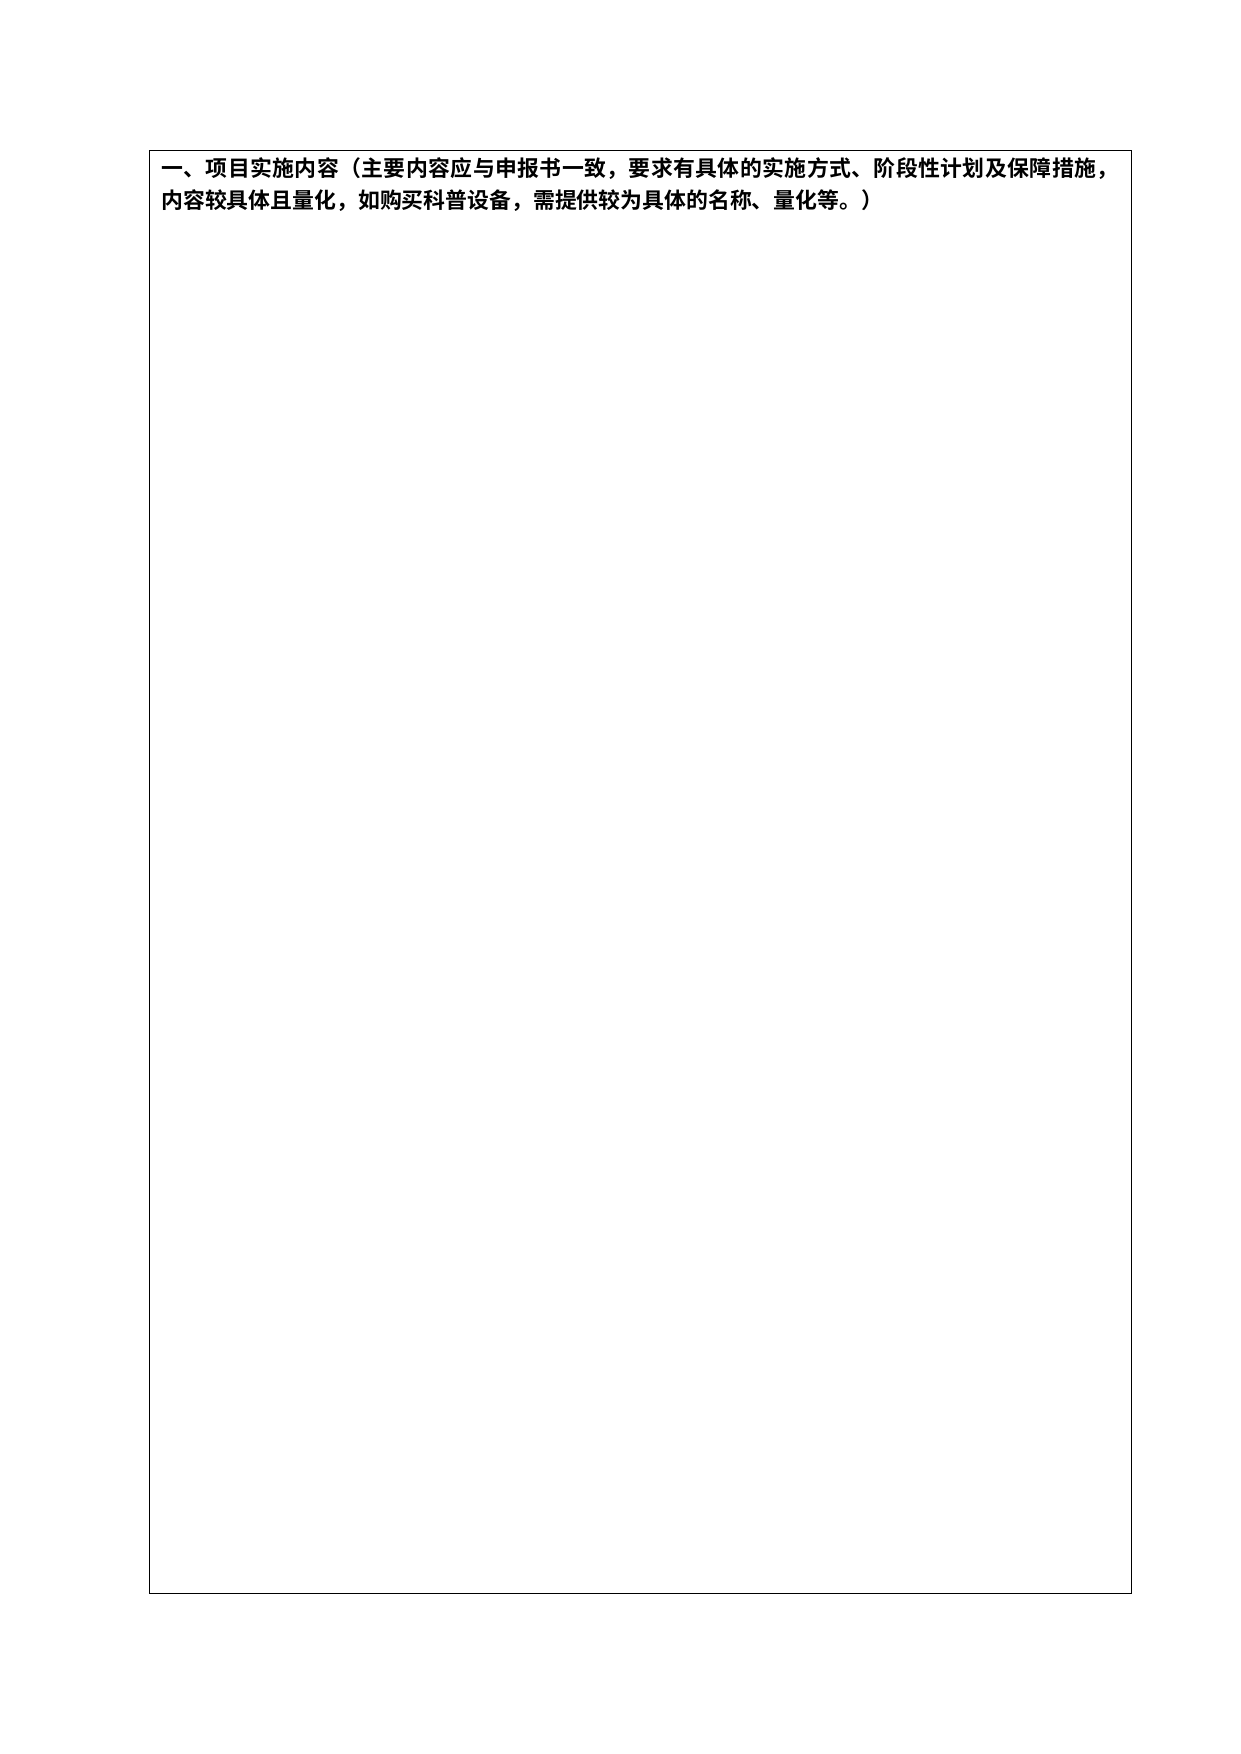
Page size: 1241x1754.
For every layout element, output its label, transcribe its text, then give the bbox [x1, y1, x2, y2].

table_header 一、项目实施内容（主要内容应与申报书一致，要求有具体的实施方式、阶段性计划及保障措施，内容较具体且量化，如购买科普设备，需提供较为具体的名称、量化等。） [150, 151, 1131, 1593]
